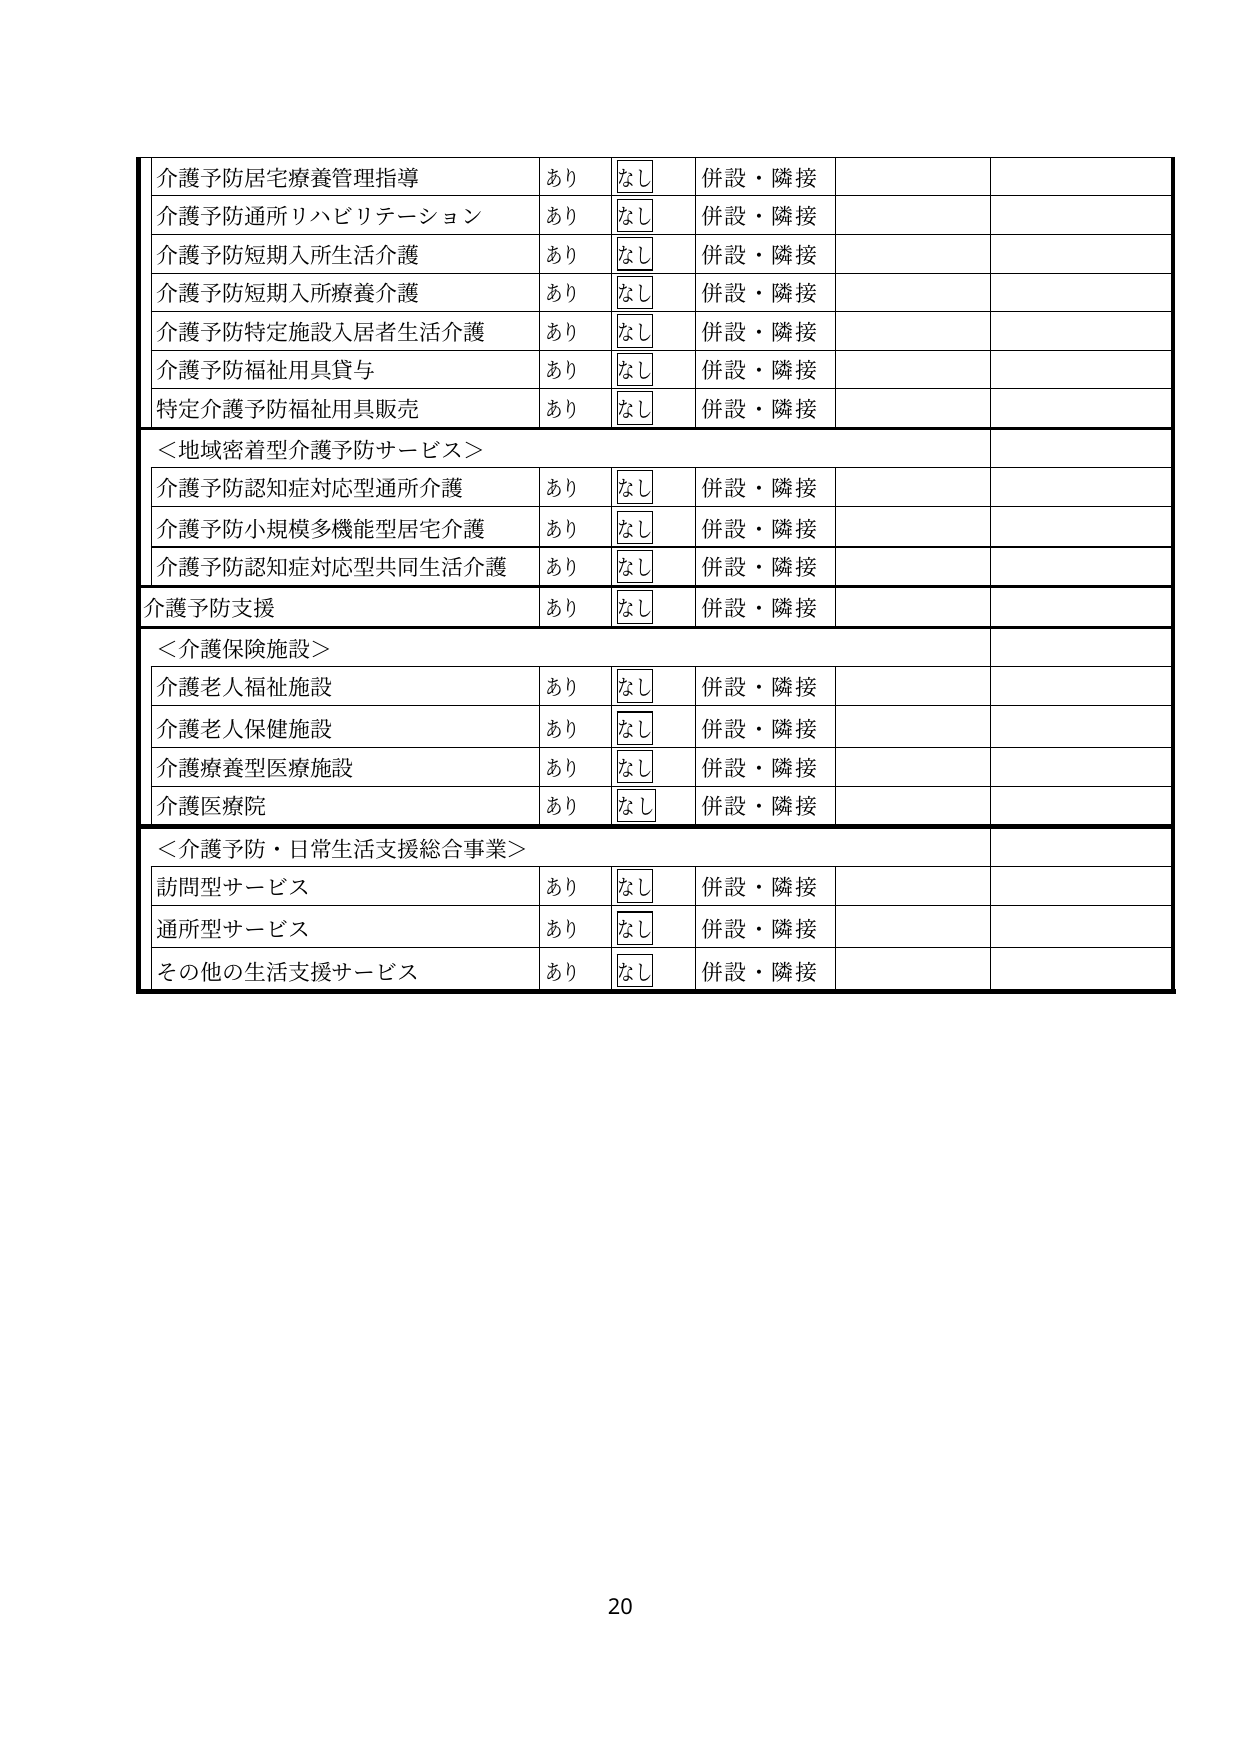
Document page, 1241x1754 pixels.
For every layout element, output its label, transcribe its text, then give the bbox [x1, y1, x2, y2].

table_cell [991, 274, 1171, 311]
table_cell [836, 196, 990, 234]
table_cell [836, 548, 990, 585]
table_cell なし [612, 158, 695, 195]
table_cell なし [612, 867, 695, 905]
table_cell 介護医療院 [152, 787, 539, 824]
table_cell [991, 312, 1171, 349]
table_cell あり [540, 274, 611, 311]
table_cell あり [540, 196, 611, 234]
table_cell [991, 548, 1171, 585]
table_cell [836, 468, 990, 506]
table_cell あり [540, 235, 611, 272]
table_cell あり [540, 948, 611, 989]
table_cell 介護予防認知症対応型共同生活介護 [152, 548, 539, 585]
table_cell [991, 629, 1171, 666]
table_cell [836, 351, 990, 388]
table_cell [836, 158, 990, 195]
table_cell あり [540, 158, 611, 195]
table_cell [991, 588, 1171, 626]
table_cell 併設・隣接 [696, 389, 835, 427]
table_cell [141, 467, 151, 585]
table_cell [991, 389, 1171, 427]
table_cell あり [540, 867, 611, 905]
table_cell なし [612, 906, 695, 947]
table_cell [991, 158, 1171, 195]
table_cell [991, 667, 1171, 705]
table_cell [836, 588, 990, 626]
table_cell [991, 706, 1171, 747]
table_cell その他の生活支援サービス [152, 948, 539, 989]
table_cell なし [612, 588, 695, 626]
table_cell [991, 196, 1171, 234]
table_cell [836, 507, 990, 546]
table_cell [836, 706, 990, 747]
table_cell 介護予防居宅療養管理指導 [152, 158, 539, 195]
table_cell ＜地域密着型介護予防サービス＞ [151, 430, 990, 467]
table_cell なし [612, 312, 695, 349]
table_cell [991, 507, 1171, 546]
table_cell [141, 829, 151, 866]
table_cell 特定介護予防福祉用具販売 [152, 389, 539, 427]
table_cell 介護予防特定施設入居者生活介護 [152, 312, 539, 349]
table_cell なし [612, 787, 695, 824]
table_cell 併設・隣接 [696, 548, 835, 585]
table_cell なし [612, 274, 695, 311]
table_cell [836, 235, 990, 272]
table_cell 併設・隣接 [696, 312, 835, 349]
table_cell あり [540, 389, 611, 427]
table_cell あり [540, 748, 611, 786]
table_cell 介護老人福祉施設 [152, 667, 539, 705]
table_cell なし [612, 948, 695, 989]
table_cell [836, 748, 990, 786]
table_cell あり [540, 706, 611, 747]
table_cell 介護老人保健施設 [152, 706, 539, 747]
table_cell [836, 667, 990, 705]
table_cell [991, 787, 1171, 824]
table_cell 併設・隣接 [696, 274, 835, 311]
table_cell [991, 906, 1171, 947]
table_cell [836, 787, 990, 824]
table_cell なし [612, 351, 695, 388]
table_cell ＜介護予防・日常生活支援総合事業＞ [151, 829, 990, 866]
table_cell なし [612, 389, 695, 427]
table_cell 併設・隣接 [696, 235, 835, 272]
table_cell 併設・隣接 [696, 196, 835, 234]
table_cell [991, 430, 1171, 467]
table_cell [141, 866, 151, 989]
table_cell なし [612, 667, 695, 705]
table_cell [836, 948, 990, 989]
table_cell 介護予防小規模多機能型居宅介護 [152, 507, 539, 546]
table_cell なし [612, 706, 695, 747]
table_cell 併設・隣接 [696, 706, 835, 747]
table_cell [991, 829, 1171, 866]
table_cell あり [540, 667, 611, 705]
table_cell [141, 666, 151, 824]
table_cell あり [540, 507, 611, 546]
table_cell [991, 235, 1171, 272]
table_cell 併設・隣接 [696, 158, 835, 195]
table_cell なし [612, 548, 695, 585]
table_cell 併設・隣接 [696, 867, 835, 905]
table_cell 併設・隣接 [696, 748, 835, 786]
table_cell [991, 948, 1171, 989]
table_cell [141, 430, 151, 467]
table_cell あり [540, 588, 611, 626]
table_cell [991, 351, 1171, 388]
table_cell [991, 867, 1171, 905]
table_cell あり [540, 906, 611, 947]
table_cell [141, 629, 151, 666]
table_cell 併設・隣接 [696, 787, 835, 824]
table_cell なし [612, 507, 695, 546]
table_cell 介護予防通所リハビリテーション [152, 196, 539, 234]
table_cell 介護予防短期入所生活介護 [152, 235, 539, 272]
table_cell あり [540, 787, 611, 824]
table_cell 併設・隣接 [696, 948, 835, 989]
table_cell [836, 906, 990, 947]
table_cell あり [540, 548, 611, 585]
table_cell あり [540, 468, 611, 506]
table_cell あり [540, 351, 611, 388]
table_cell 介護予防短期入所療養介護 [152, 274, 539, 311]
table_cell 併設・隣接 [696, 351, 835, 388]
table_cell ＜介護保険施設＞ [151, 629, 990, 666]
table_cell なし [612, 748, 695, 786]
table_cell [836, 867, 990, 905]
table_cell なし [612, 196, 695, 234]
table_cell [836, 274, 990, 311]
table_cell 通所型サービス [152, 906, 539, 947]
table_cell [836, 389, 990, 427]
table_cell 併設・隣接 [696, 507, 835, 546]
table_cell 介護療養型医療施設 [152, 748, 539, 786]
table_cell [991, 468, 1171, 506]
table_cell なし [612, 468, 695, 506]
table_cell 介護予防認知症対応型通所介護 [152, 468, 539, 506]
table_cell 介護予防支援 [141, 588, 539, 626]
table_cell なし [612, 235, 695, 272]
table_cell 併設・隣接 [696, 588, 835, 626]
table_cell 併設・隣接 [696, 468, 835, 506]
table_cell 介護予防福祉用具貸与 [152, 351, 539, 388]
table_cell 訪問型サービス [152, 867, 539, 905]
table_cell 併設・隣接 [696, 906, 835, 947]
table_cell あり [540, 312, 611, 349]
table_cell [991, 748, 1171, 786]
table_cell 併設・隣接 [696, 667, 835, 705]
table_cell [836, 312, 990, 349]
